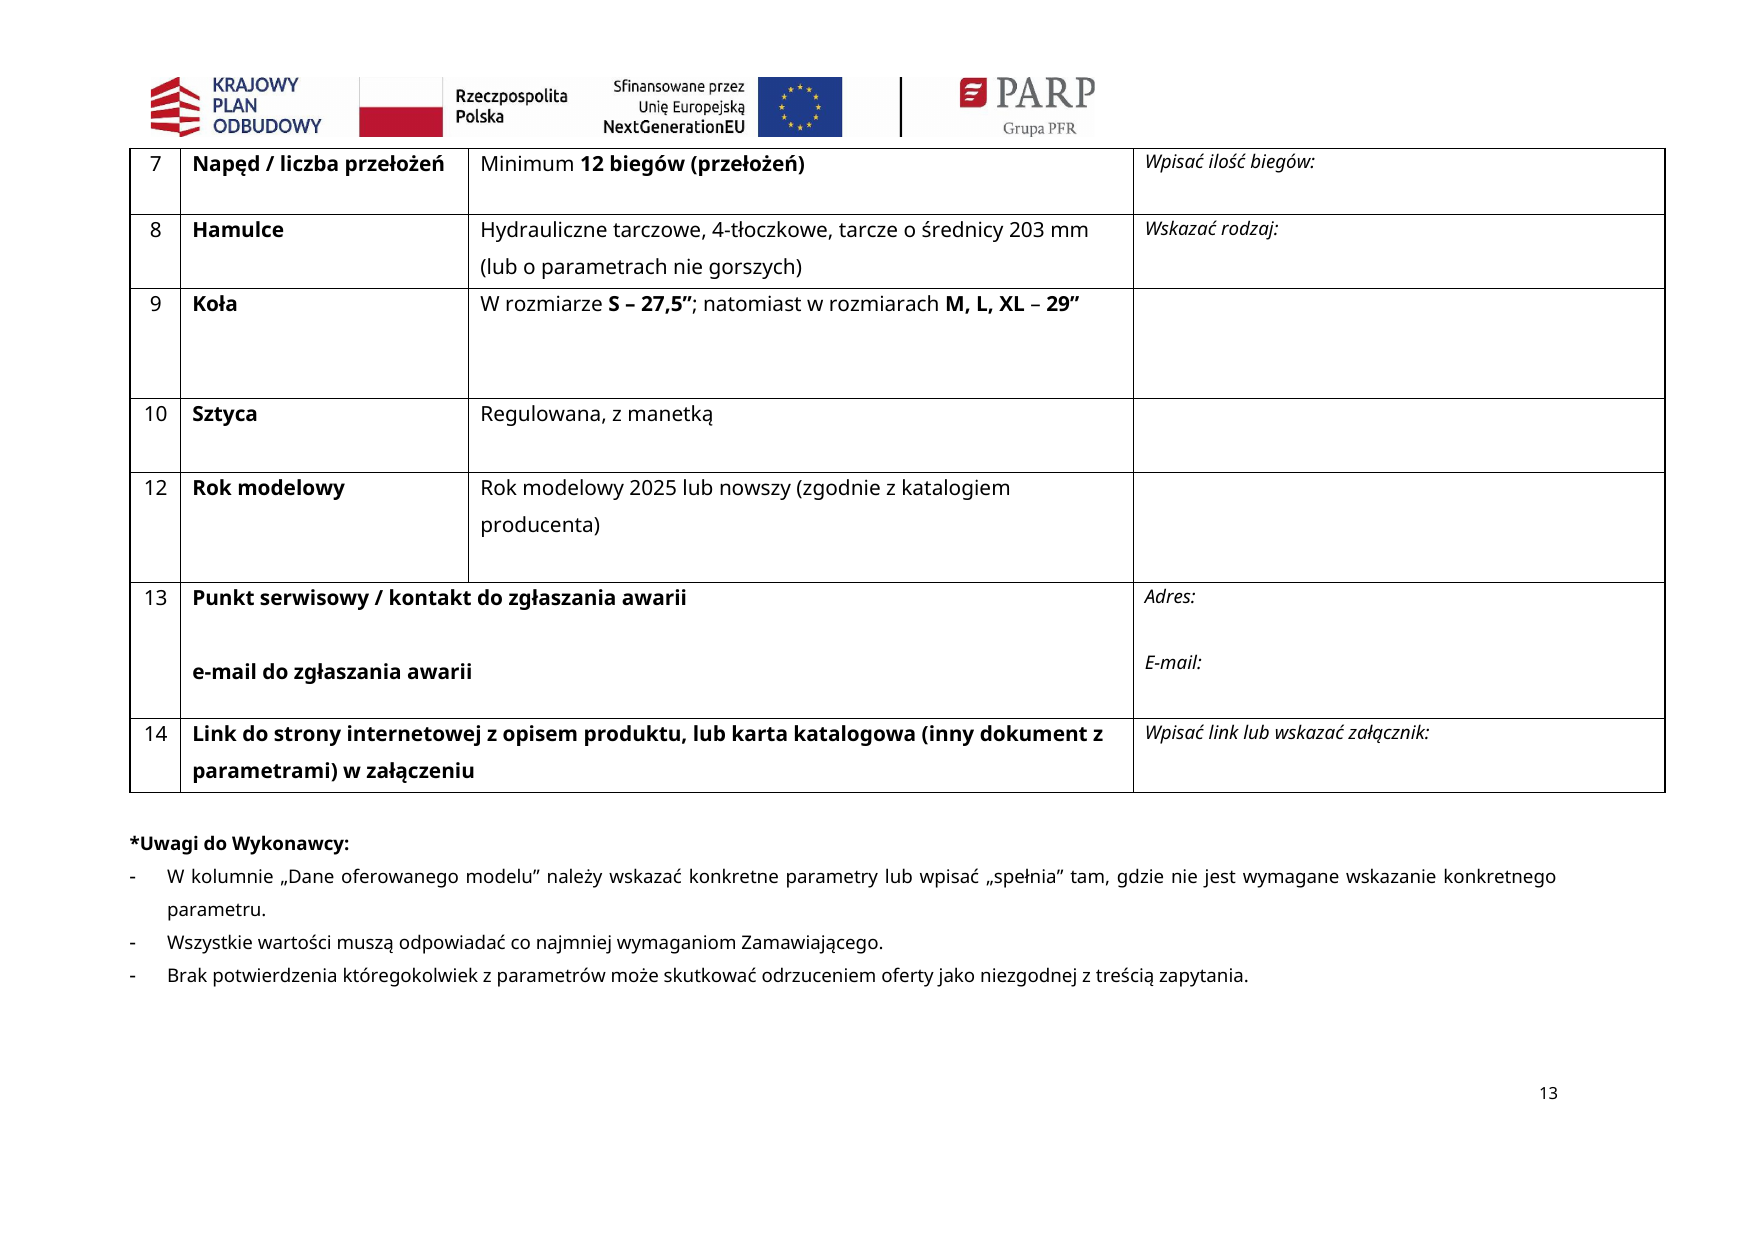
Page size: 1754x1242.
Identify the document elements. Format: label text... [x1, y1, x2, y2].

table_cell 14 [131, 719, 180, 792]
list Wszystkie wartości muszą odpowiadać co najmniej wymaganiom Zamawiającego. [129, 929, 1558, 955]
table_cell Hamulce [181, 215, 468, 288]
table_cell Adres: E-mail: [1134, 583, 1664, 718]
table_cell 8 [131, 215, 180, 288]
table_cell Sztyca [181, 399, 468, 472]
table_cell 12 [131, 473, 180, 582]
table_cell Hydrauliczne tarczowe, 4-tłoczkowe, tarcze o średnicy 203 mm (lub o parametrach nie gorszych) [469, 215, 1133, 288]
table_cell Wpisać ilość biegów: [1134, 149, 1664, 214]
table_cell Koła [181, 289, 468, 398]
table_cell Rok modelowy [181, 473, 468, 582]
table_cell Link do strony internetowej z opisem produktu, lub karta katalogowa (inny dokument z parametrami) w załączeniu [181, 719, 1133, 792]
table_cell Wpisać link lub wskazać załącznik: [1134, 719, 1664, 792]
table_cell 7 [131, 149, 180, 214]
table_cell 10 [131, 399, 180, 472]
table_cell W rozmiarze S – 27,5”; natomiast w rozmiarach M, L, XL – 29” [469, 289, 1133, 398]
table_cell 9 [131, 289, 180, 398]
table_cell [1134, 473, 1664, 582]
table_cell [1134, 289, 1664, 398]
table_cell 13 [131, 583, 180, 718]
table_cell Regulowana, z manetką [469, 399, 1133, 472]
list W kolumnie „Dane oferowanego modelu” należy wskazać konkretne parametry lub wpisać „spełnia” tam, gdzie nie jest wymagane wskazanie konkretnego parametru. [129, 863, 1558, 922]
picture [150, 77, 1095, 137]
table_cell Rok modelowy 2025 lub nowszy (zgodnie z katalogiem producenta) [469, 473, 1133, 582]
table_cell Punkt serwisowy / kontakt do zgłaszania awarii e-mail do zgłaszania awarii [181, 583, 1133, 718]
list Brak potwierdzenia któregokolwiek z parametrów może skutkować odrzuceniem oferty jako niezgodnej z treścią zapytania. [129, 963, 1558, 988]
table_cell Napęd / liczba przełożeń [181, 149, 468, 214]
table_cell Wskazać rodzaj: [1134, 215, 1664, 288]
text *Uwagi do Wykonawcy: [129, 830, 1558, 856]
table_cell Minimum 12 biegów (przełożeń) [469, 149, 1133, 214]
table_cell [1134, 399, 1664, 472]
